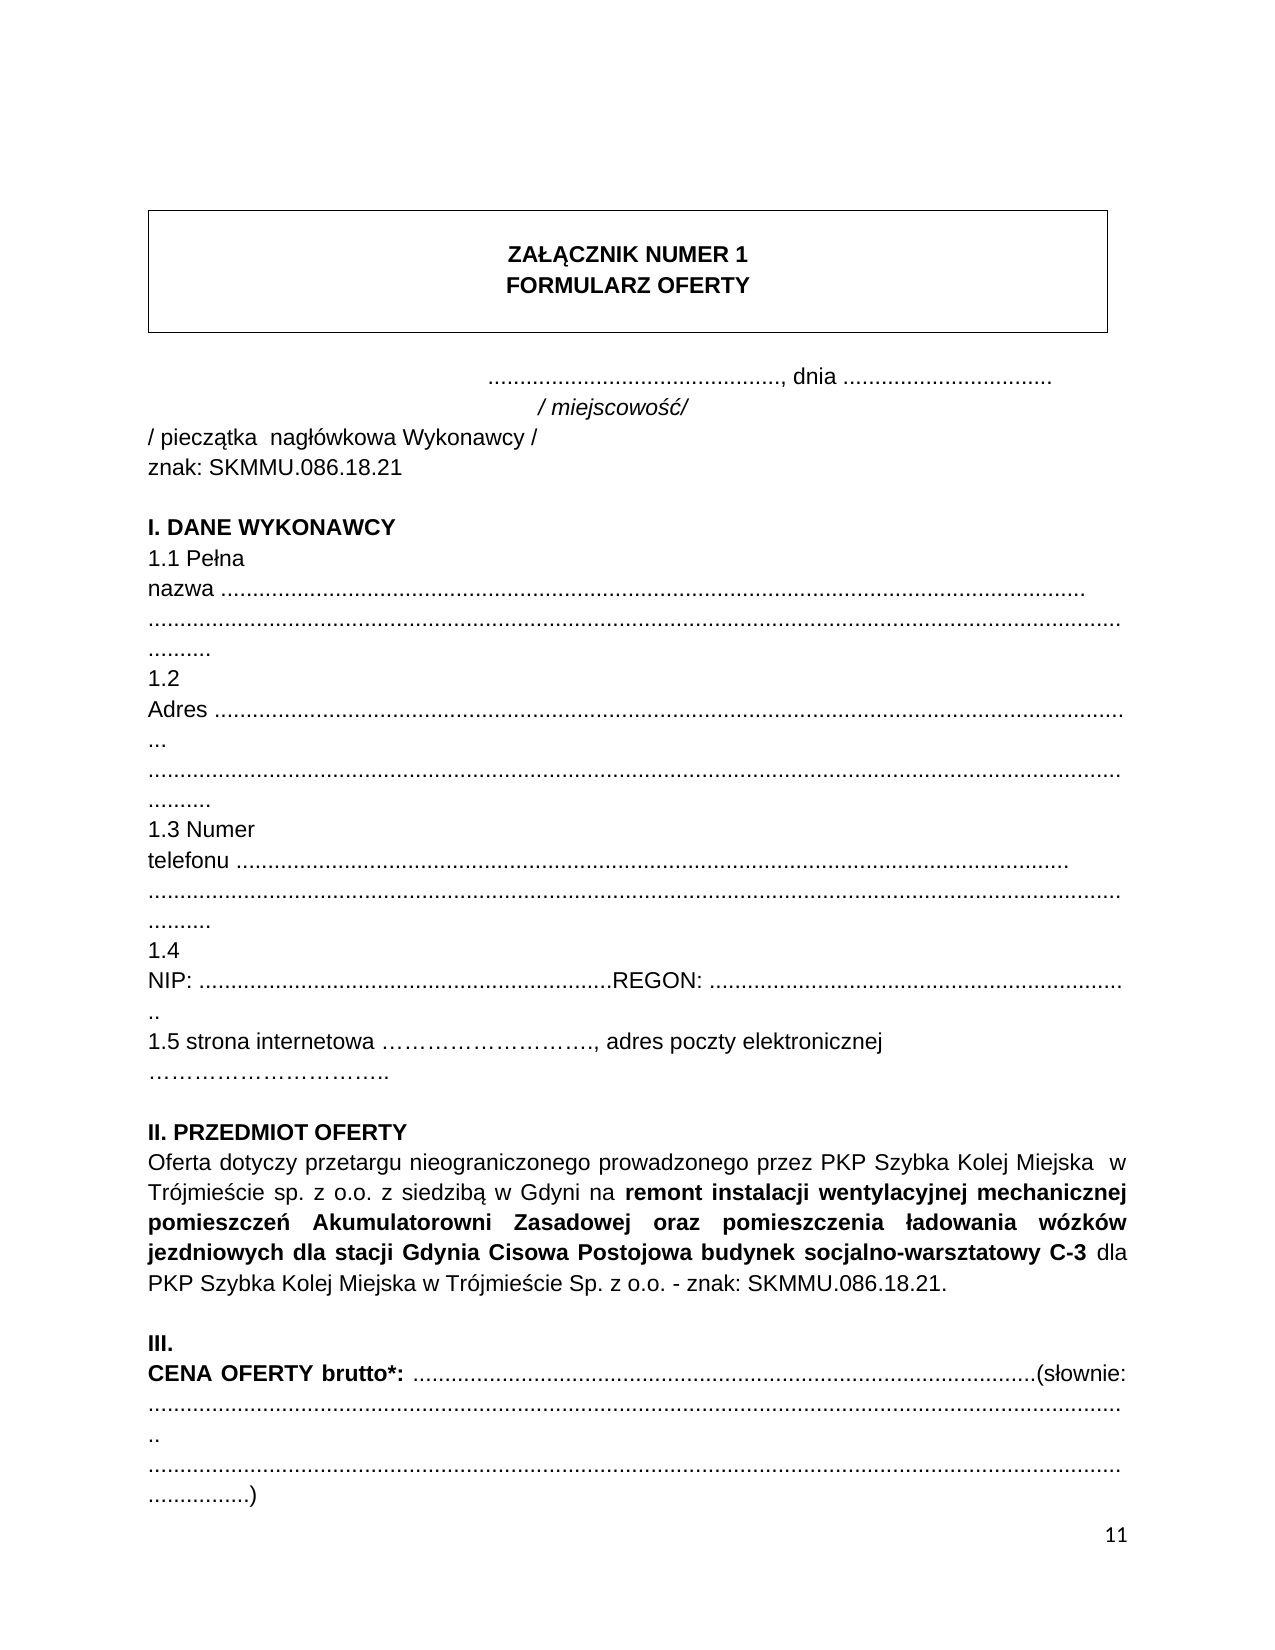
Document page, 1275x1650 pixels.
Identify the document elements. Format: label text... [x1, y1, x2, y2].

text III. [148, 1330, 1127, 1356]
text II. PRZEDMIOT OFERTY [148, 1118, 1127, 1145]
text znak: SKMMU.086.18.21 [148, 454, 1127, 480]
text 1.5 strona internetowa ………………………., adres poczty elektronicznej ………………………….. [148, 1028, 1127, 1084]
text / miejscowość/ [148, 393, 1127, 420]
text ................................................................................................................................................................... [148, 877, 1127, 933]
text 1.2 Adres .................................................................................................................................................. [148, 665, 1127, 752]
text / pieczątka nagłówkowa Wykonawcy / [148, 424, 1127, 450]
text .............................................., dnia ................................. [148, 363, 1127, 389]
text 1.3 Numer telefonu ................................................................................................................................... [148, 816, 1127, 873]
table_header ZAŁĄCZNIK NUMER 1 FORMULARZ OFERTY [149, 211, 1107, 332]
text .........................................................................................................................................................................) [148, 1451, 1127, 1507]
text ................................................................................................................................................................... [148, 756, 1127, 812]
text 1.4 NIP: .................................................................REGON: ................................................................... [148, 937, 1127, 1024]
text I. DANE WYKONAWCY [148, 514, 1127, 541]
text CENA OFERTY brutto*: ..................................................................................................(słownie: ........................................................................................................................................................... [148, 1360, 1127, 1447]
text 1.1 Pełna nazwa ........................................................................................................................................ [148, 544, 1127, 601]
text ................................................................................................................................................................... [148, 605, 1127, 661]
text Oferta dotyczy przetargu nieograniczonego prowadzonego przez PKP Szybka Kolej Miejska w Trójmieście sp. z o.o. z siedzibą w Gdyni na remont instalacji wentylacyjnej mechanicznej pomieszczeń Akumulatorowni Zasadowej oraz pomieszczenia ładowania wózków jezdniowych dla stacji Gdynia Cisowa Postojowa budynek socjalno-warsztatowy C-3 dla PKP Szybka Kolej Miejska w Trójmieście Sp. z o.o. - znak: SKMMU.086.18.21. [148, 1149, 1127, 1296]
